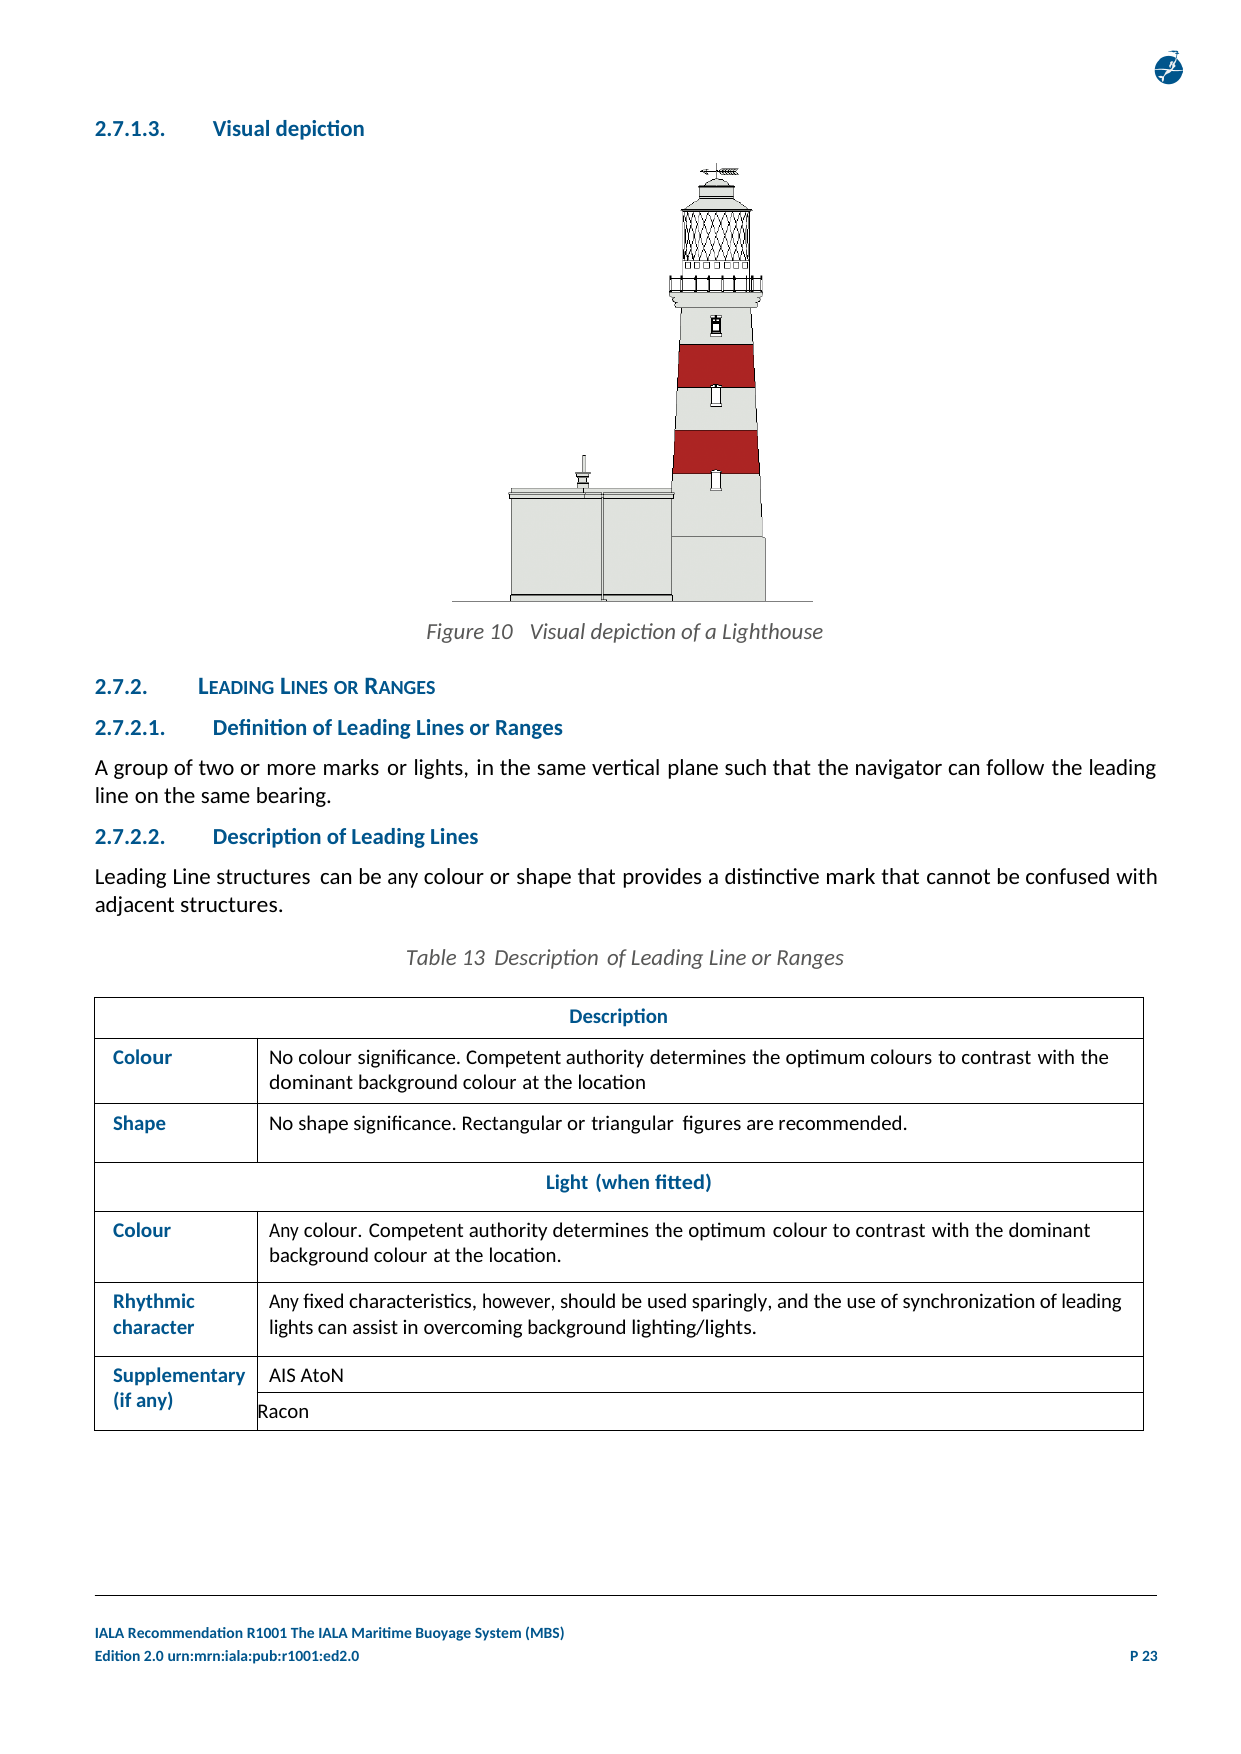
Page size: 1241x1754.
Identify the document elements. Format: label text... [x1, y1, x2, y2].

subtitle Description of Leading Lines [94, 822, 1054, 850]
table_cell Light (when fitted) [95, 1163, 1143, 1211]
table_cell No colour significance. Competent authority determines the optimum colours to contrast with the dominant background colour at the location [258, 1039, 1143, 1103]
table_cell AIS AtoN [258, 1357, 1143, 1391]
table_cell Racon [258, 1393, 1143, 1430]
text Description of Leading Line or Ranges [94, 943, 1157, 972]
table_cell No shape significance. Rectangular or triangular figures are recommended. [258, 1104, 1143, 1162]
picture [425, 154, 827, 616]
table_header Description [95, 998, 1143, 1037]
subtitle Visual depiction [94, 114, 1054, 142]
subtitle Definition of Leading Lines or Ranges [94, 713, 1054, 741]
table_cell Colour [95, 1039, 257, 1103]
text Visual depiction of a Lighthouse [94, 616, 1157, 645]
table_cell Supplementary (if any) [95, 1357, 257, 1430]
subtitle Leading Lines or Ranges [94, 670, 1069, 700]
table_cell Shape [95, 1104, 257, 1162]
text Leading Line structures can be any colour or shape that provides a distinctive mark that cannot be confused with adjacent structures. [94, 862, 1157, 918]
picture [1123, 0, 1241, 119]
table_cell Any fixed characteristics, however, should be used sparingly, and the use of synchronization of leading lights can assist in overcoming background lighting/lights. [258, 1283, 1143, 1356]
table_cell Rhythmic character [95, 1283, 257, 1356]
text A group of two or more marks or lights, in the same vertical plane such that the navigator can follow the leading line on the same bearing. [94, 753, 1157, 809]
table_cell Any colour. Competent authority determines the optimum colour to contrast with the dominant background colour at the location. [258, 1212, 1143, 1282]
table_cell Colour [95, 1212, 257, 1282]
